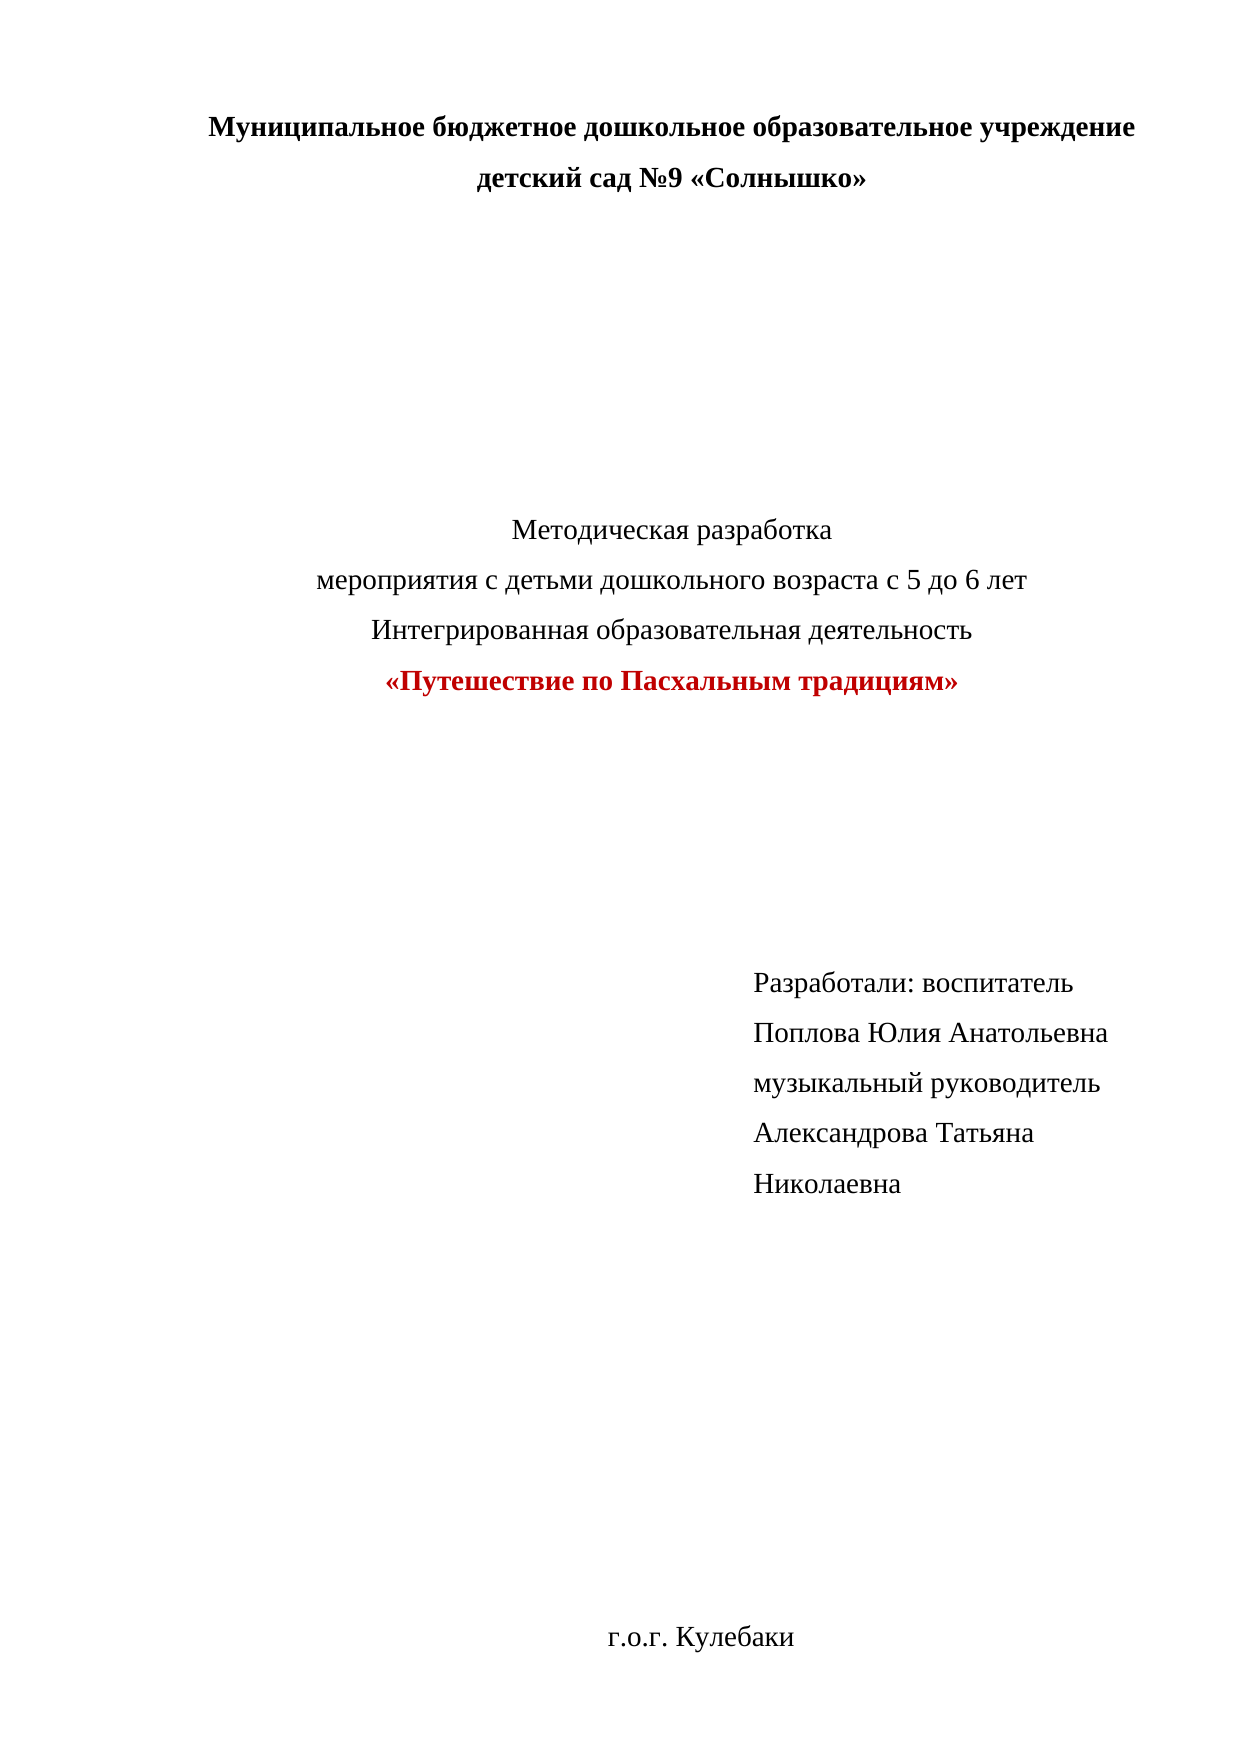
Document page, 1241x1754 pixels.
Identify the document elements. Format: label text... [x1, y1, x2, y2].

text Интегрированная образовательная деятельность [118, 612, 1152, 646]
text Поплова Юлия Анатольевна [679, 1015, 1152, 1048]
text Муниципальное бюджетное дошкольное образовательное учреждение [118, 109, 1152, 143]
text мероприятия с детьми дошкольного возраста с 5 до 6 лет [118, 562, 1152, 596]
text музыкальный руководитель [679, 1065, 1152, 1099]
text «Путешествие по Пасхальным традициям» [118, 663, 1152, 696]
text Александрова Татьяна [679, 1116, 1152, 1149]
text Методическая разработка [118, 512, 1152, 545]
text Разработали: воспитатель [679, 965, 1152, 998]
text Николаевна [679, 1166, 1152, 1199]
text детский сад №9 «Солнышко» [118, 160, 1152, 193]
text г.о.г. Кулебаки [118, 1619, 1152, 1652]
